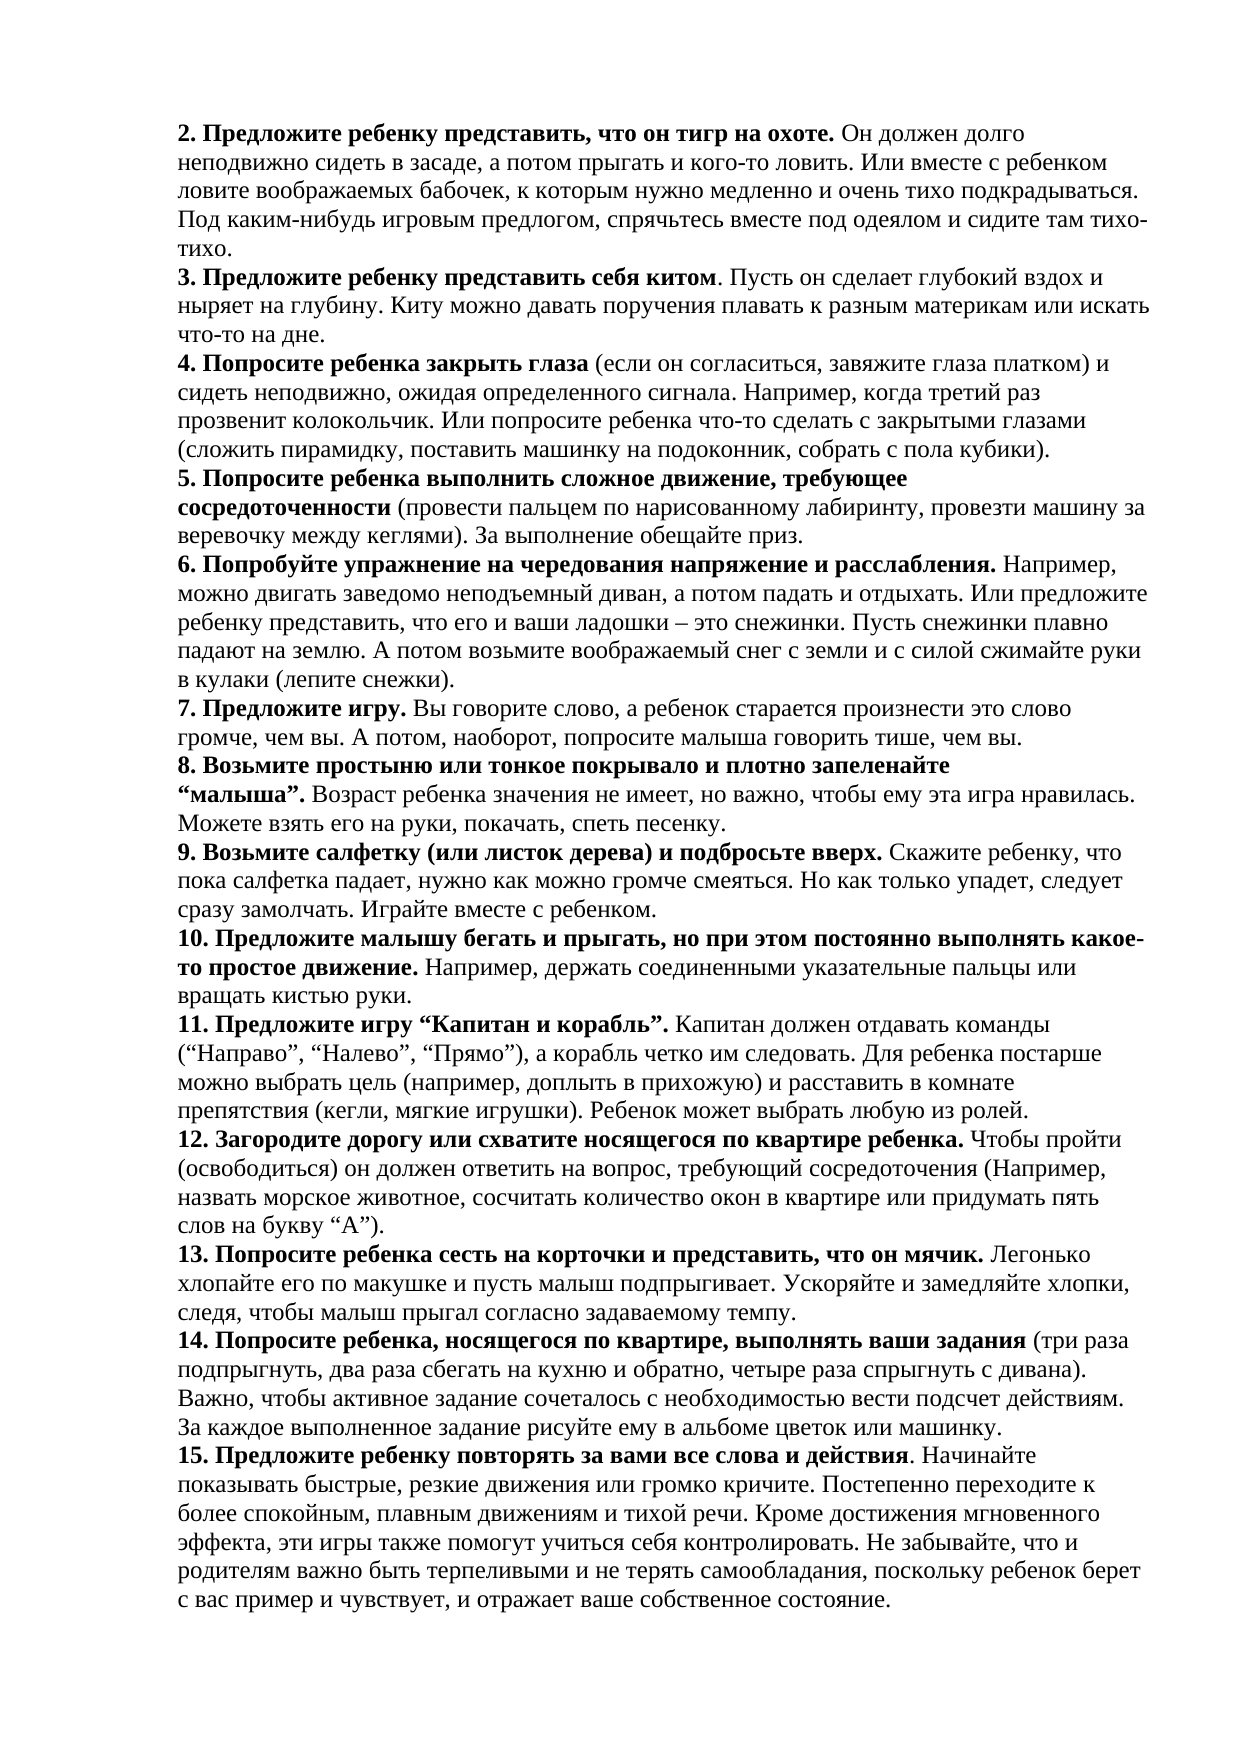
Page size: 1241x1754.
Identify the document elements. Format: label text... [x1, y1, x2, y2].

text 14. Попросите ребенка, носящегося по квартире, выполнять ваши задания (три раза подпрыгнуть, два раза сбегать на кухню и обратно, четыре раза спрыгнуть с дивана). Важно, чтобы активное задание сочеталось с необходимостью вести подсчет действиям. За каждое выполненное задание рисуйте ему в альбоме цветок или машинку. [177, 1326, 1152, 1441]
text 11. Предложите игру “Капитан и корабль”. Капитан должен отдавать команды (“Направо”, “Налево”, “Прямо”), а корабль четко им следовать. Для ребенка постарше можно выбрать цель (например, доплыть в прихожую) и расставить в комнате препятствия (кегли, мягкие игрушки). Ребенок может выбрать любую из ролей. [177, 1009, 1152, 1124]
text 5. Попросите ребенка выполнить сложное движение, требующее сосредоточенности (провести пальцем по нарисованному лабиринту, провезти машину за веревочку между кеглями). За выполнение обещайте приз. [177, 463, 1152, 549]
text 3. Предложите ребенку представить себя китом. Пусть он сделает глубокий вздох и ныряет на глубину. Киту можно давать поручения плавать к разным материкам или искать что-то на дне. [177, 262, 1152, 348]
text 13. Попросите ребенка сесть на корточки и представить, что он мячик. Легонько хлопайте его по макушке и пусть малыш подпрыгивает. Ускоряйте и замедляйте хлопки, следя, чтобы малыш прыгал согласно задаваемому темпу. [177, 1239, 1152, 1326]
text 8. Возьмите простыню или тонкое покрывало и плотно запеленайте “малыша”. Возраст ребенка значения не имеет, но важно, чтобы ему эта игра нравилась. Можете взять его на руки, покачать, спеть песенку. [177, 751, 1152, 837]
text 7. Предложите игру. Вы говорите слово, а ребенок старается произнести это слово громче, чем вы. А потом, наоборот, попросите малыша говорить тише, чем вы. [177, 693, 1152, 751]
text 4. Попросите ребенка закрыть глаза (если он согласиться, завяжите глаза платком) и сидеть неподвижно, ожидая определенного сигнала. Например, когда третий раз прозвенит колокольчик. Или попросите ребенка что-то сделать с закрытыми глазами (сложить пирамидку, поставить машинку на подоконник, собрать с пола кубики). [177, 348, 1152, 463]
text 2. Предложите ребенку представить, что он тигр на охоте. Он должен долго неподвижно сидеть в засаде, а потом прыгать и кого-то ловить. Или вместе с ребенком ловите воображаемых бабочек, к которым нужно медленно и очень тихо подкрадываться. Под каким-нибудь игровым предлогом, спрячьтесь вместе под одеялом и сидите там тихо-тихо. [177, 118, 1152, 262]
text 12. Загородите дорогу или схватите носящегося по квартире ребенка. Чтобы пройти (освободиться) он должен ответить на вопрос, требующий сосредоточения (Например, назвать морское животное, сосчитать количество окон в квартире или придумать пять слов на букву “А”). [177, 1124, 1152, 1239]
text 15. Предложите ребенку повторять за вами все слова и действия. Начинайте показывать быстрые, резкие движения или громко кричите. Постепенно переходите к более спокойным, плавным движениям и тихой речи. Кроме достижения мгновенного эффекта, эти игры также помогут учиться себя контролировать. Не забывайте, что и родителям важно быть терпеливыми и не терять самообладания, поскольку ребенок берет с вас пример и чувствует, и отражает ваше собственное состояние. [177, 1441, 1152, 1613]
text 9. Возьмите салфетку (или листок дерева) и подбросьте вверх. Скажите ребенку, что пока салфетка падает, нужно как можно громче смеяться. Но как только упадет, следует сразу замолчать. Играйте вместе с ребенком. [177, 837, 1152, 923]
text 10. Предложите малышу бегать и прыгать, но при этом постоянно выполнять какое-то простое движение. Например, держать соединенными указательные пальцы или вращать кистью руки. [177, 923, 1152, 1009]
text 6. Попробуйте упражнение на чередования напряжение и расслабления. Например, можно двигать заведомо неподъемный диван, а потом падать и отдыхать. Или предложите ребенку представить, что его и ваши ладошки – это снежинки. Пусть снежинки плавно падают на землю. А потом возьмите воображаемый снег с земли и с силой сжимайте руки в кулаки (лепите снежки). [177, 549, 1152, 693]
